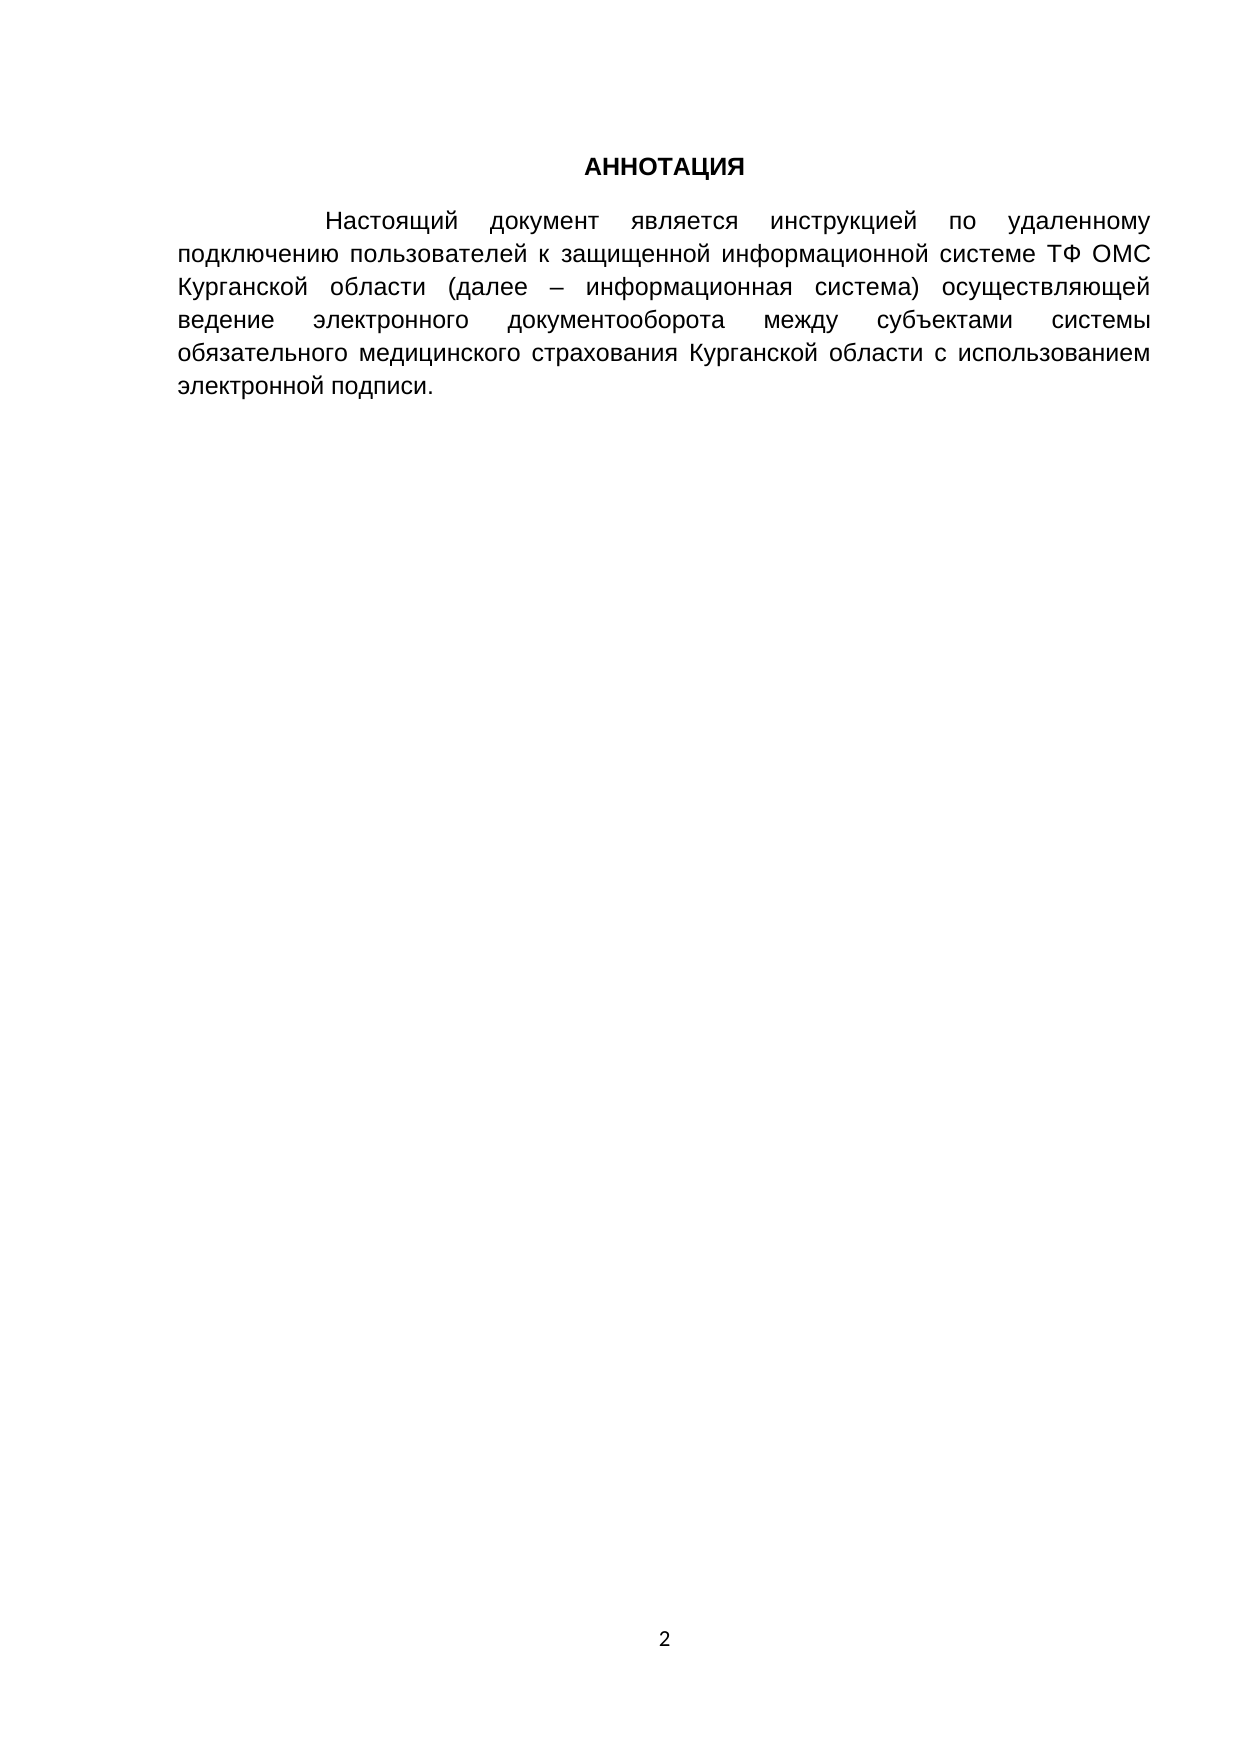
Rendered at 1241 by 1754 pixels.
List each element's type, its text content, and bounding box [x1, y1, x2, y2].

text Настоящий документ является инструкцией по удаленному подключению пользователей к защищенной информационной системе ТФ ОМС Курганской области (далее – информационная система) осуществляющей ведение электронного документооборота между субъектами системы обязательного медицинского страхования Курганской области с использованием электронной подписи. [177, 206, 1152, 399]
text Аннотация [177, 143, 1152, 181]
